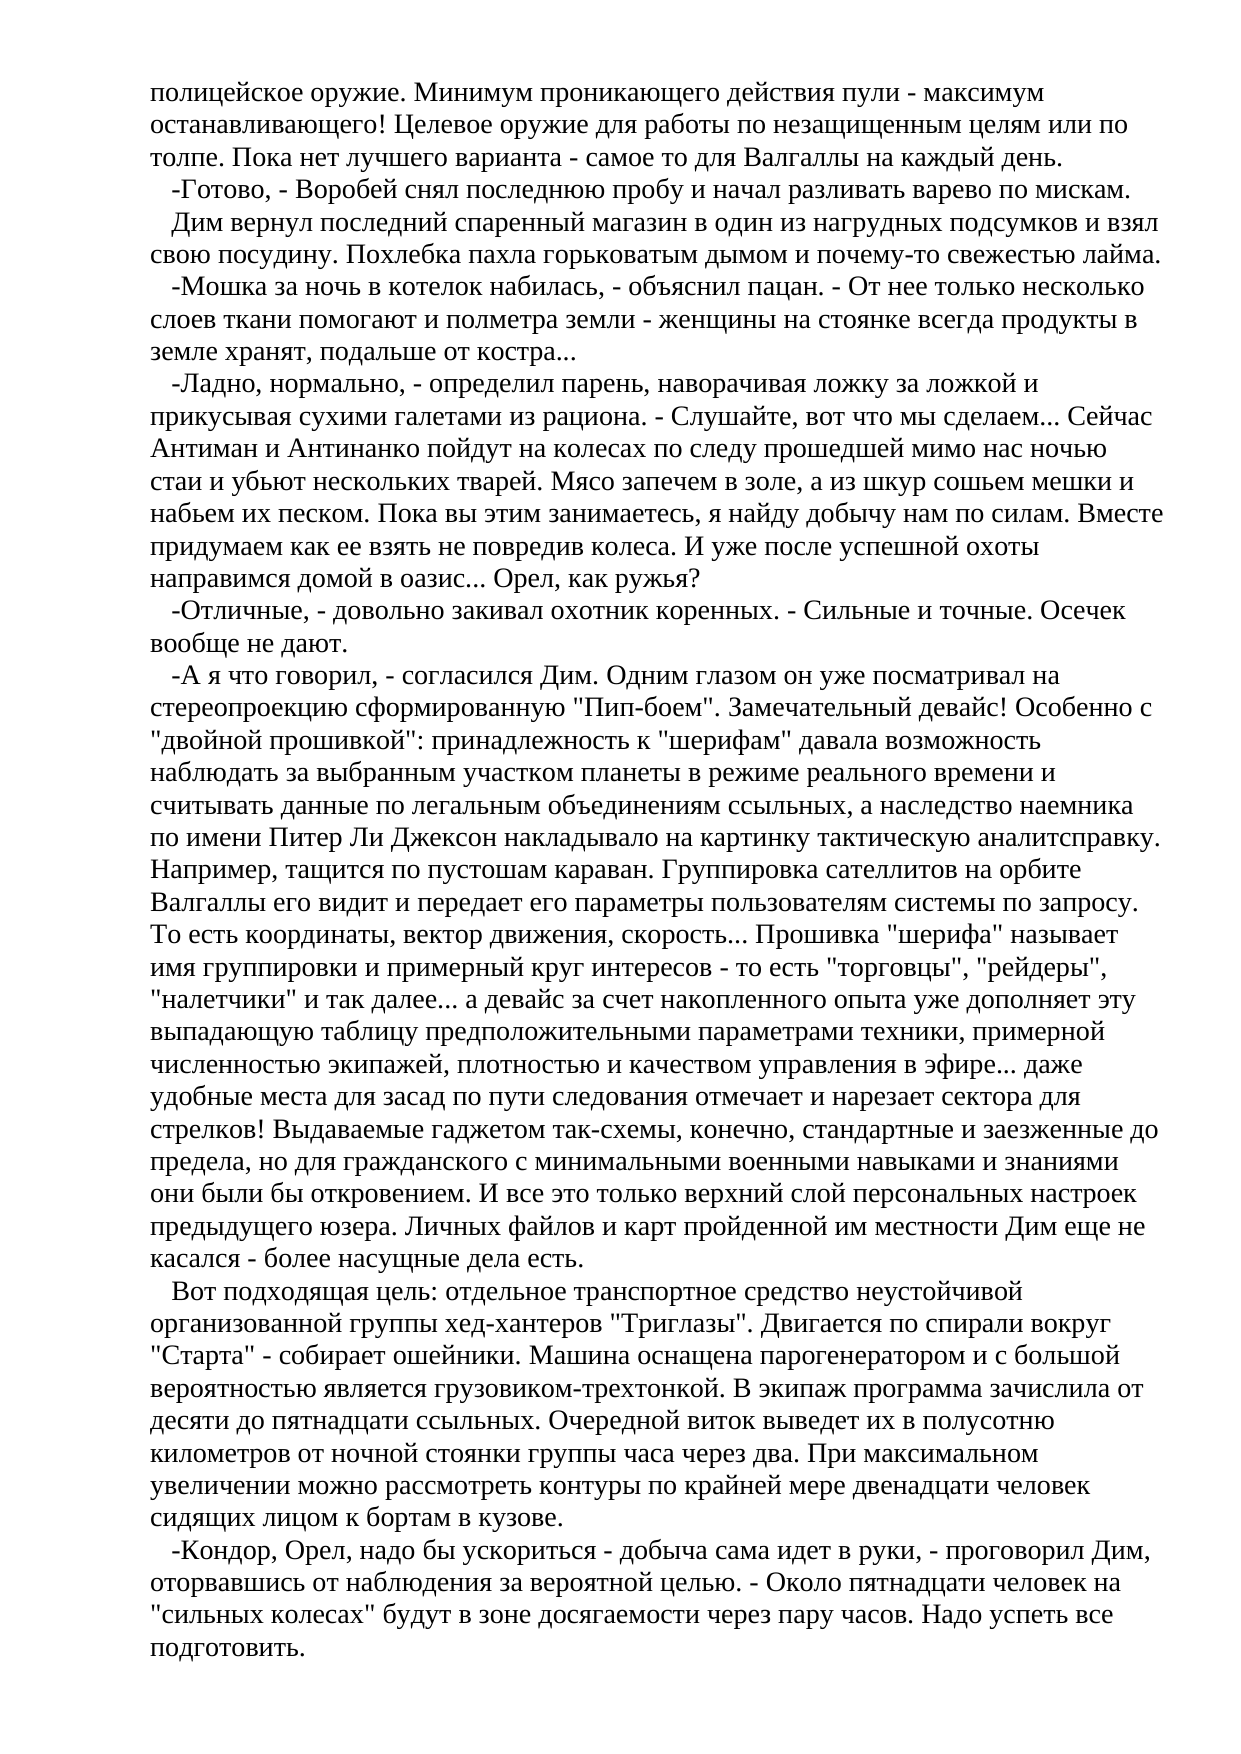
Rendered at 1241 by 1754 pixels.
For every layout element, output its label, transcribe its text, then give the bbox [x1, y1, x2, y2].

text -Отличные, - довольно закивал охотник коренных. - Сильные и точные. Осечек вообще не дают. [150, 593, 1165, 658]
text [150, 75, 1165, 172]
text -Ладно, нормально, - определил парень, наворачивая ложку за ложкой и прикусывая сухими галетами из рациона. - Слушайте, вот что мы сделаем... Сейчас Антиман и Антинанко пойдут на колесах по следу прошедшей мимо нас ночью стаи и убьют нескольких тварей. Мясо запечем в золе, а из шкур сошьем мешки и набьем их песком. Пока вы этим занимаетесь, я найду добычу нам по силам. Вместе придумаем как ее взять не повредив колеса. И уже после успешной охоты направимся домой в оазис... Орел, как ружья? [150, 367, 1165, 593]
text Вот подходящая цель: отдельное транспортное средство неустойчивой организованной группы хед-хантеров "Триглазы". Двигается по спирали вокруг "Старта" - собирает ошейники. Машина оснащена парогенератором и с большой вероятностью является грузовиком-трехтонкой. В экипаж программа зачислила от десяти до пятнадцати ссыльных. Очередной виток выведет их в полусотню километров от ночной стоянки группы часа через два. При максимальном увеличении можно рассмотреть контуры по крайней мере двенадцати человек сидящих лицом к бортам в кузове. [150, 1274, 1165, 1533]
text Дим вернул последний спаренный магазин в один из нагрудных подсумков и взял свою посудину. Похлебка пахла горьковатым дымом и почему-то свежестью лайма. [150, 204, 1165, 269]
text -Кондор, Орел, надо бы ускориться - добыча сама идет в руки, - проговорил Дим, оторвавшись от наблюдения за вероятной целью. - Около пятнадцати человек на "сильных колесах" будут в зоне досягаемости через пару часов. Надо успеть все подготовить. [150, 1533, 1165, 1662]
text -Мошка за ночь в котелок набилась, - объяснил пацан. - От нее только несколько слоев ткани помогают и полметра земли - женщины на стоянке всегда продукты в земле хранят, подальше от костра... [150, 269, 1165, 367]
text -Готово, - Воробей снял последнюю пробу и начал разливать варево по мискам. [150, 172, 1165, 204]
text -А я что говорил, - согласился Дим. Одним глазом он уже посматривал на стереопроекцию сформированную "Пип-боем". Замечательный девайс! Особенно с "двойной прошивкой": принадлежность к "шерифам" давала возможность наблюдать за выбранным участком планеты в режиме реального времени и считывать данные по легальным объединениям ссыльных, а наследство наемника по имени Питер Ли Джексон накладывало на картинку тактическую аналитсправку. Например, тащится по пустошам караван. Группировка сателлитов на орбите Валгаллы его видит и передает его параметры пользователям системы по запросу. То есть координаты, вектор движения, скорость... Прошивка "шерифа" называет имя группировки и примерный круг интересов - то есть "торговцы", "рейдеры", "налетчики" и так далее... а девайс за счет накопленного опыта уже дополняет эту выпадающую таблицу предположительными параметрами техники, примерной численностью экипажей, плотностью и качеством управления в эфире... даже удобные места для засад по пути следования отмечает и нарезает сектора для стрелков! Выдаваемые гаджетом так-схемы, конечно, стандартные и заезженные до предела, но для гражданского с минимальными военными навыками и знаниями они были бы откровением. И все это только верхний слой персональных настроек предыдущего юзера. Личных файлов и карт пройденной им местности Дим еще не касался - более насущные дела есть. [150, 658, 1165, 1274]
